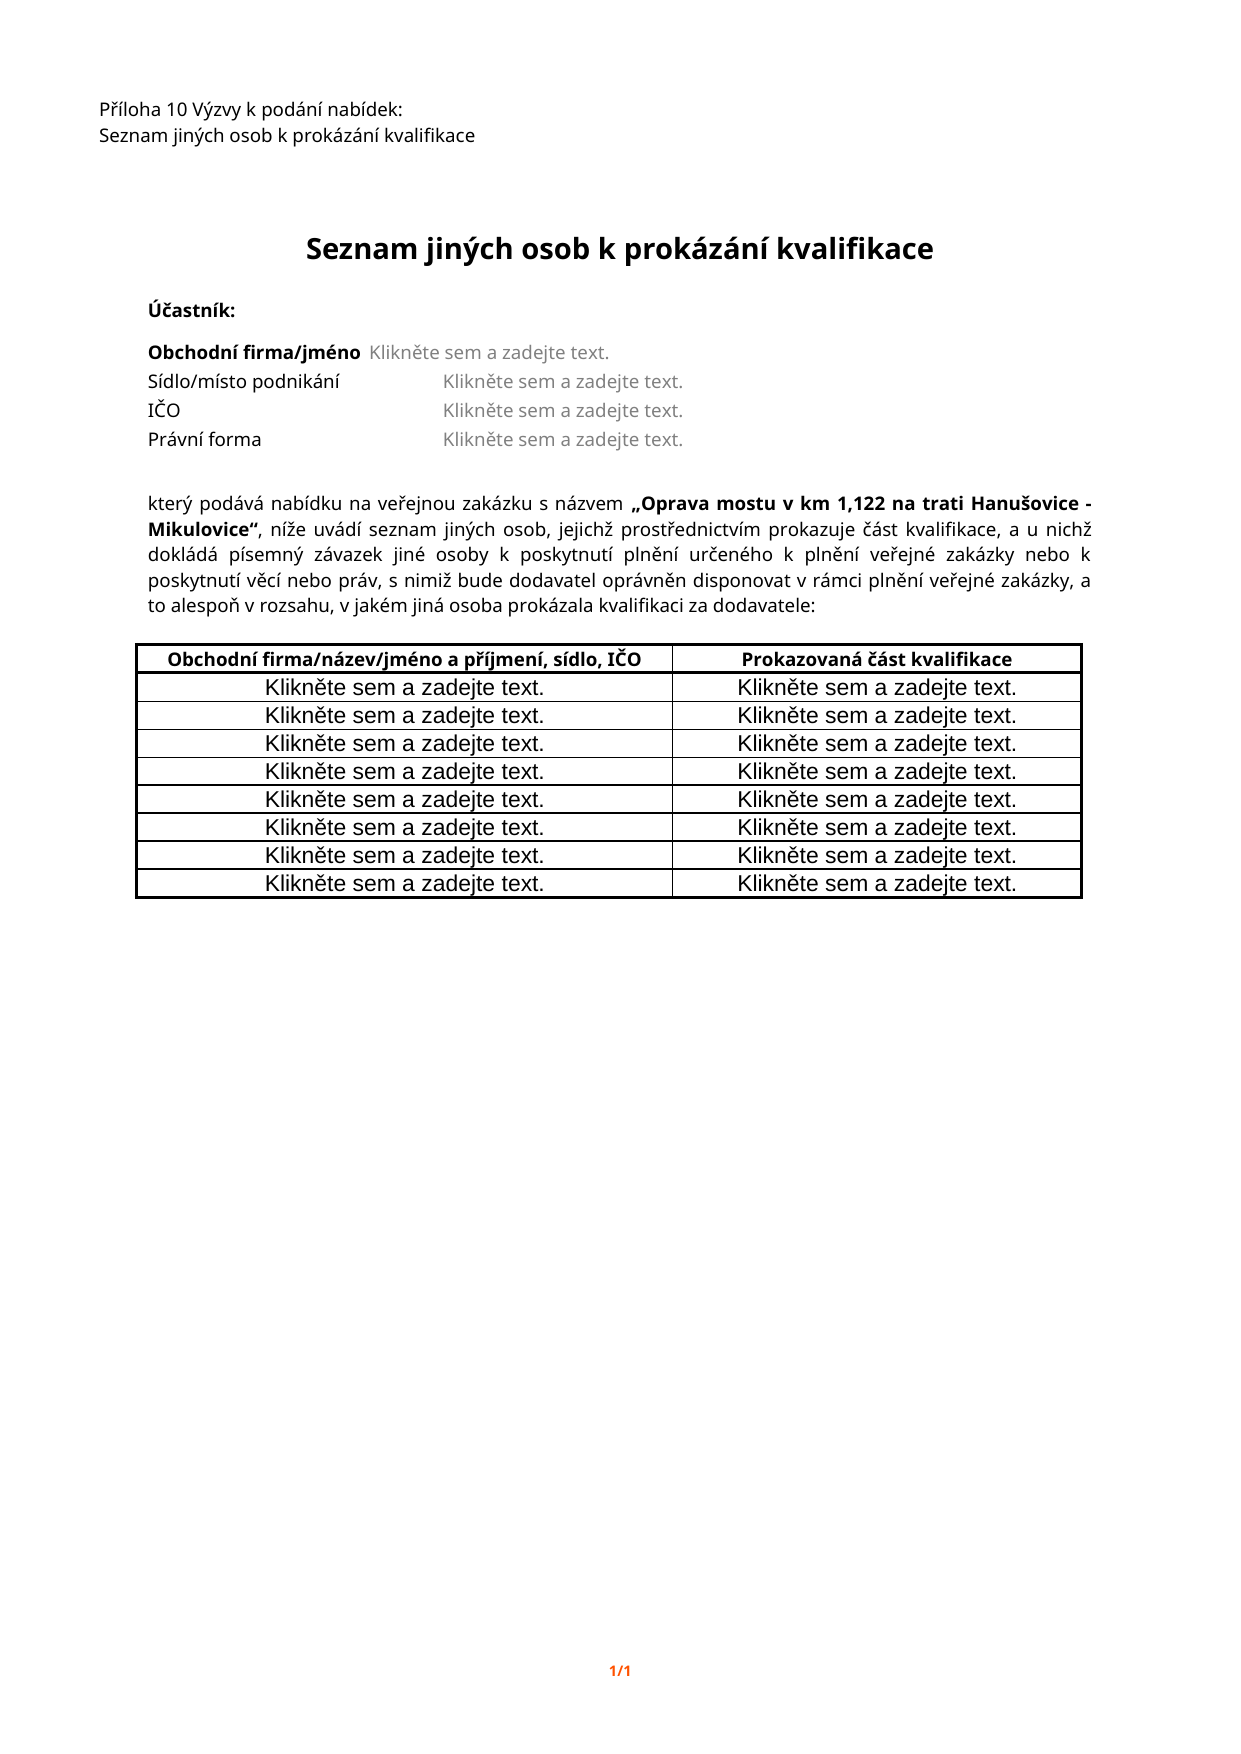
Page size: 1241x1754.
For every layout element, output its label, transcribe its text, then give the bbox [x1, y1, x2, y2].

title Seznam jiných osob k prokázání kvalifikace [148, 228, 1093, 268]
text Obchodní firma/jméno [148, 336, 1093, 365]
text Právní forma [148, 423, 1093, 452]
table_header Prokazovaná část kvalifikace [673, 646, 1080, 671]
text Sídlo/místo podnikání [148, 365, 1093, 394]
table_header Obchodní firma/název/jméno a příjmení, sídlo, IČO [138, 646, 672, 671]
text Účastník: [148, 293, 1093, 324]
text který podává nabídku na veřejnou zakázku s názvem „Oprava mostu v km 1,122 na trati Hanušovice - Mikulovice“, níže uvádí seznam jiných osob, jejichž prostřednictvím prokazuje část kvalifikace, a u nichž dokládá písemný závazek jiné osoby k poskytnutí plnění určeného k plnění veřejné zakázky nebo k poskytnutí věcí nebo práv, s nimiž bude dodavatel oprávněn disponovat v rámci plnění veřejné zakázky, a to alespoň v rozsahu, v jakém jiná osoba prokázala kvalifikaci za dodavatele: [148, 490, 1093, 618]
text IČO [148, 394, 1093, 423]
